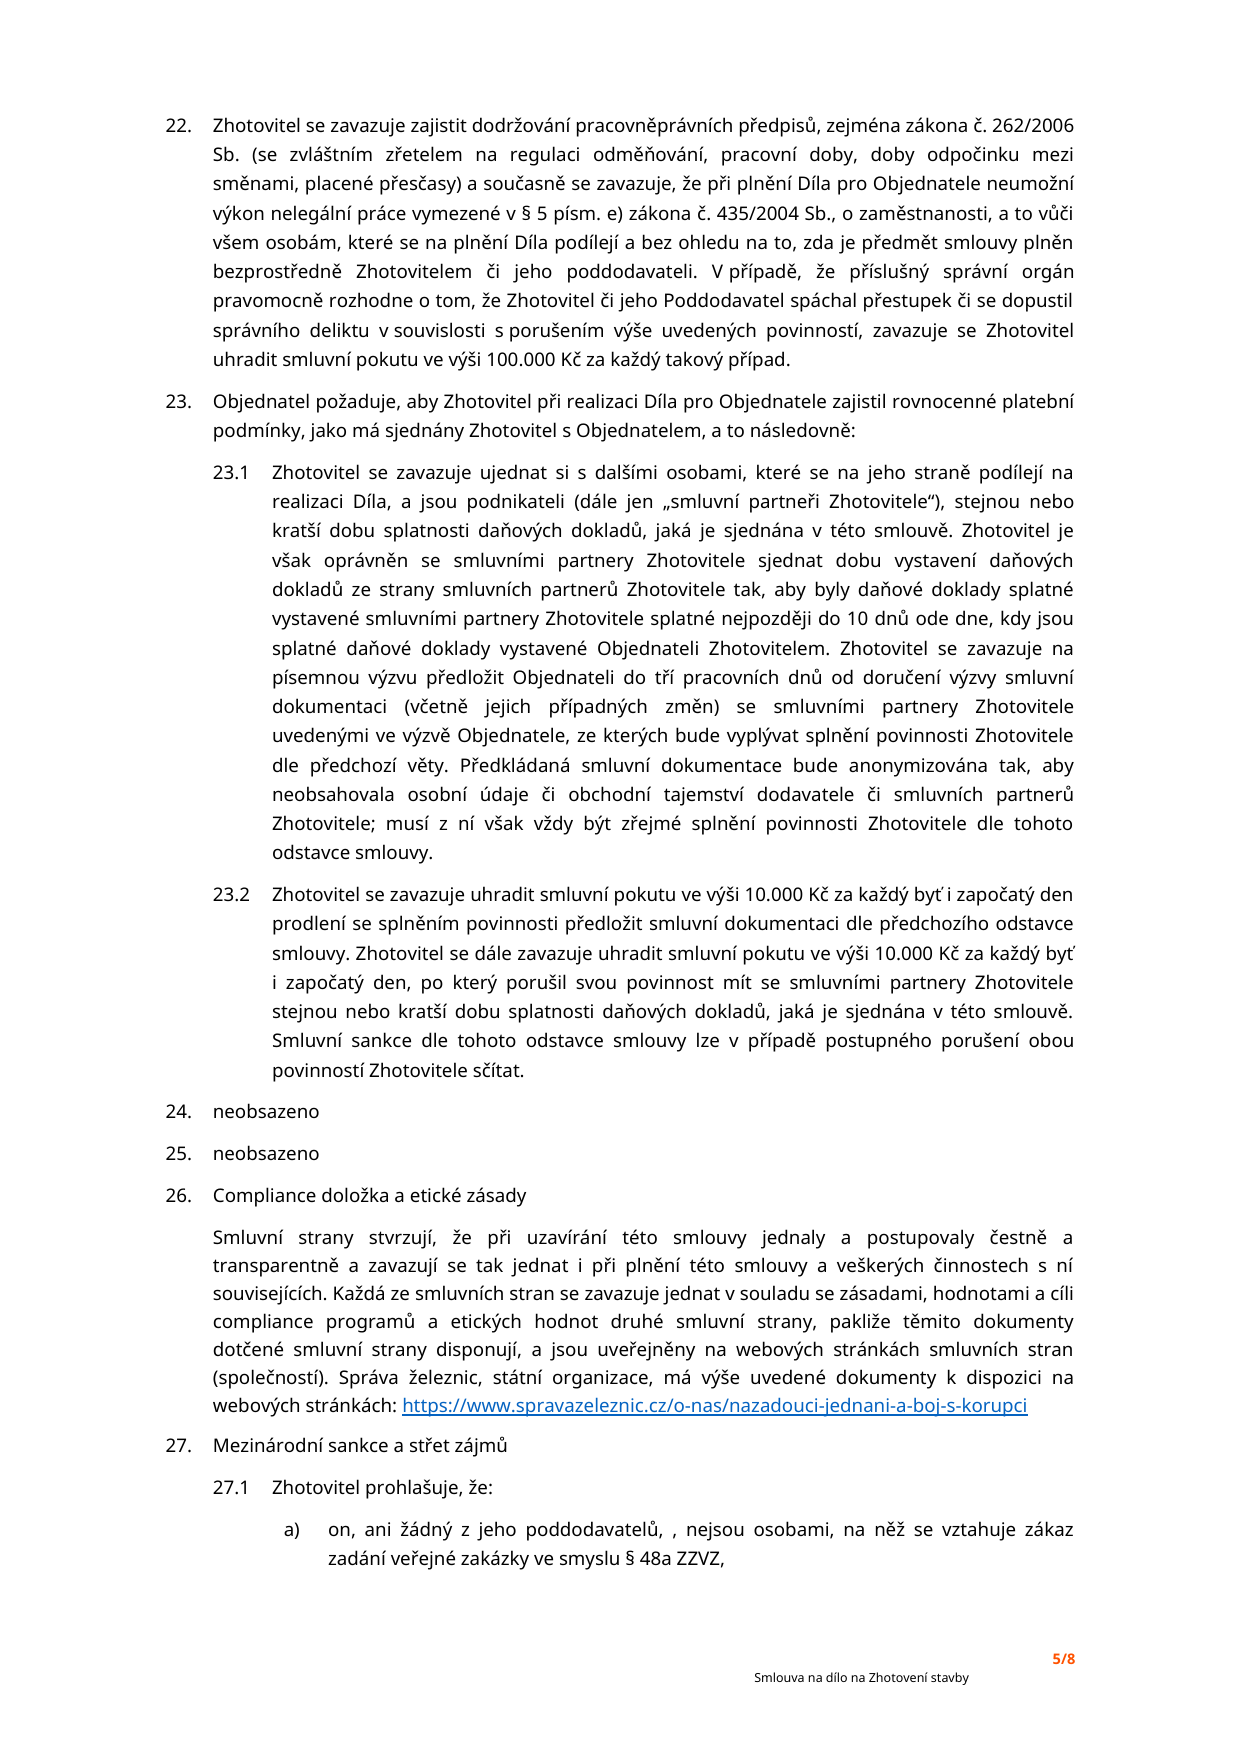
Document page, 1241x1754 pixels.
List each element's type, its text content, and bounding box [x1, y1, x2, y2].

text Zhotovitel prohlašuje, že: [213, 1474, 1075, 1500]
text Objednatel požaduje, aby Zhotovitel při realizaci Díla pro Objednatele zajistil rovnocenné platební podmínky, jako má sjednány Zhotovitel s Objednatelem, a to následovně: [165, 388, 1075, 443]
text Mezinárodní sankce a střet zájmů [165, 1433, 1075, 1458]
text Zhotovitel se zavazuje uhradit smluvní pokutu ve výši 10.000 Kč za každý byť i započatý den prodlení se splněním povinnosti předložit smluvní dokumentaci dle předchozího odstavce smlouvy. Zhotovitel se dále zavazuje uhradit smluvní pokutu ve výši 10.000 Kč za každý byť i započatý den, po který porušil svou povinnost mít se smluvními partnery Zhotovitele stejnou nebo kratší dobu splatnosti daňových dokladů, jaká je sjednána v této smlouvě. Smluvní sankce dle tohoto odstavce smlouvy lze v případě postupného porušení obou povinností Zhotovitele sčítat. [213, 881, 1075, 1083]
text Zhotovitel se zavazuje zajistit dodržování pracovněprávních předpisů, zejména zákona č. 262/2006 Sb. (se zvláštním zřetelem na regulaci odměňování, pracovní doby, doby odpočinku mezi směnami, placené přesčasy) a současně se zavazuje, že při plnění Díla pro Objednatele neumožní výkon nelegální práce vymezené v § 5 písm. e) zákona č. 435/2004 Sb., o zaměstnanosti, a to vůči všem osobám, které se na plnění Díla podílejí a bez ohledu na to, zda je předmět smlouvy plněn bezprostředně Zhotovitelem či jeho poddodavateli. V případě, že příslušný správní orgán pravomocně rozhodne o tom, že Zhotovitel či jeho Poddodavatel spáchal přestupek či se dopustil správního deliktu v souvislosti s porušením výše uvedených povinností, zavazuje se Zhotovitel uhradit smluvní pokutu ve výši 100.000 Kč za každý takový případ. [165, 112, 1075, 372]
text on, ani žádný z jeho poddodavatelů, , nejsou osobami, na něž se vztahuje zákaz zadání veřejné zakázky ve smyslu § 48a ZZVZ, [283, 1516, 1075, 1571]
text Smluvní strany stvrzují, že při uzavírání této smlouvy jednaly a postupovaly čestně a transparentně a zavazují se tak jednat i při plnění této smlouvy a veškerých činnostech s ní souvisejících. Každá ze smluvních stran se zavazuje jednat v souladu se zásadami, hodnotami a cíli compliance programů a etických hodnot druhé smluvní strany, pakliže těmito dokumenty dotčené smluvní strany disponují, a jsou uveřejněny na webových stránkách smluvních stran (společností). Správa železnic, státní organizace, má výše uvedené dokumenty k dispozici na webových stránkách: https://www.spravazeleznic.cz/o-nas/nazadouci-jednani-a-boj-s-korupci [213, 1224, 1075, 1418]
text neobsazeno [165, 1099, 1075, 1124]
text neobsazeno [165, 1141, 1075, 1166]
text Compliance doložka a etické zásady [165, 1182, 1075, 1208]
text Zhotovitel se zavazuje ujednat si s dalšími osobami, které se na jeho straně podílejí na realizaci Díla, a jsou podnikateli (dále jen „smluvní partneři Zhotovitele“), stejnou nebo kratší dobu splatnosti daňových dokladů, jaká je sjednána v této smlouvě. Zhotovitel je však oprávněn se smluvními partnery Zhotovitele sjednat dobu vystavení daňových dokladů ze strany smluvních partnerů Zhotovitele tak, aby byly daňové doklady splatné vystavené smluvními partnery Zhotovitele splatné nejpozději do 10 dnů ode dne, kdy jsou splatné daňové doklady vystavené Objednateli Zhotovitelem. Zhotovitel se zavazuje na písemnou výzvu předložit Objednateli do tří pracovních dnů od doručení výzvy smluvní dokumentaci (včetně jejich případných změn) se smluvními partnery Zhotovitele uvedenými ve výzvě Objednatele, ze kterých bude vyplývat splnění povinnosti Zhotovitele dle předchozí věty. Předkládaná smluvní dokumentace bude anonymizována tak, aby neobsahovala osobní údaje či obchodní tajemství dodavatele či smluvních partnerů Zhotovitele; musí z ní však vždy být zřejmé splnění povinnosti Zhotovitele dle tohoto odstavce smlouvy. [213, 459, 1075, 865]
